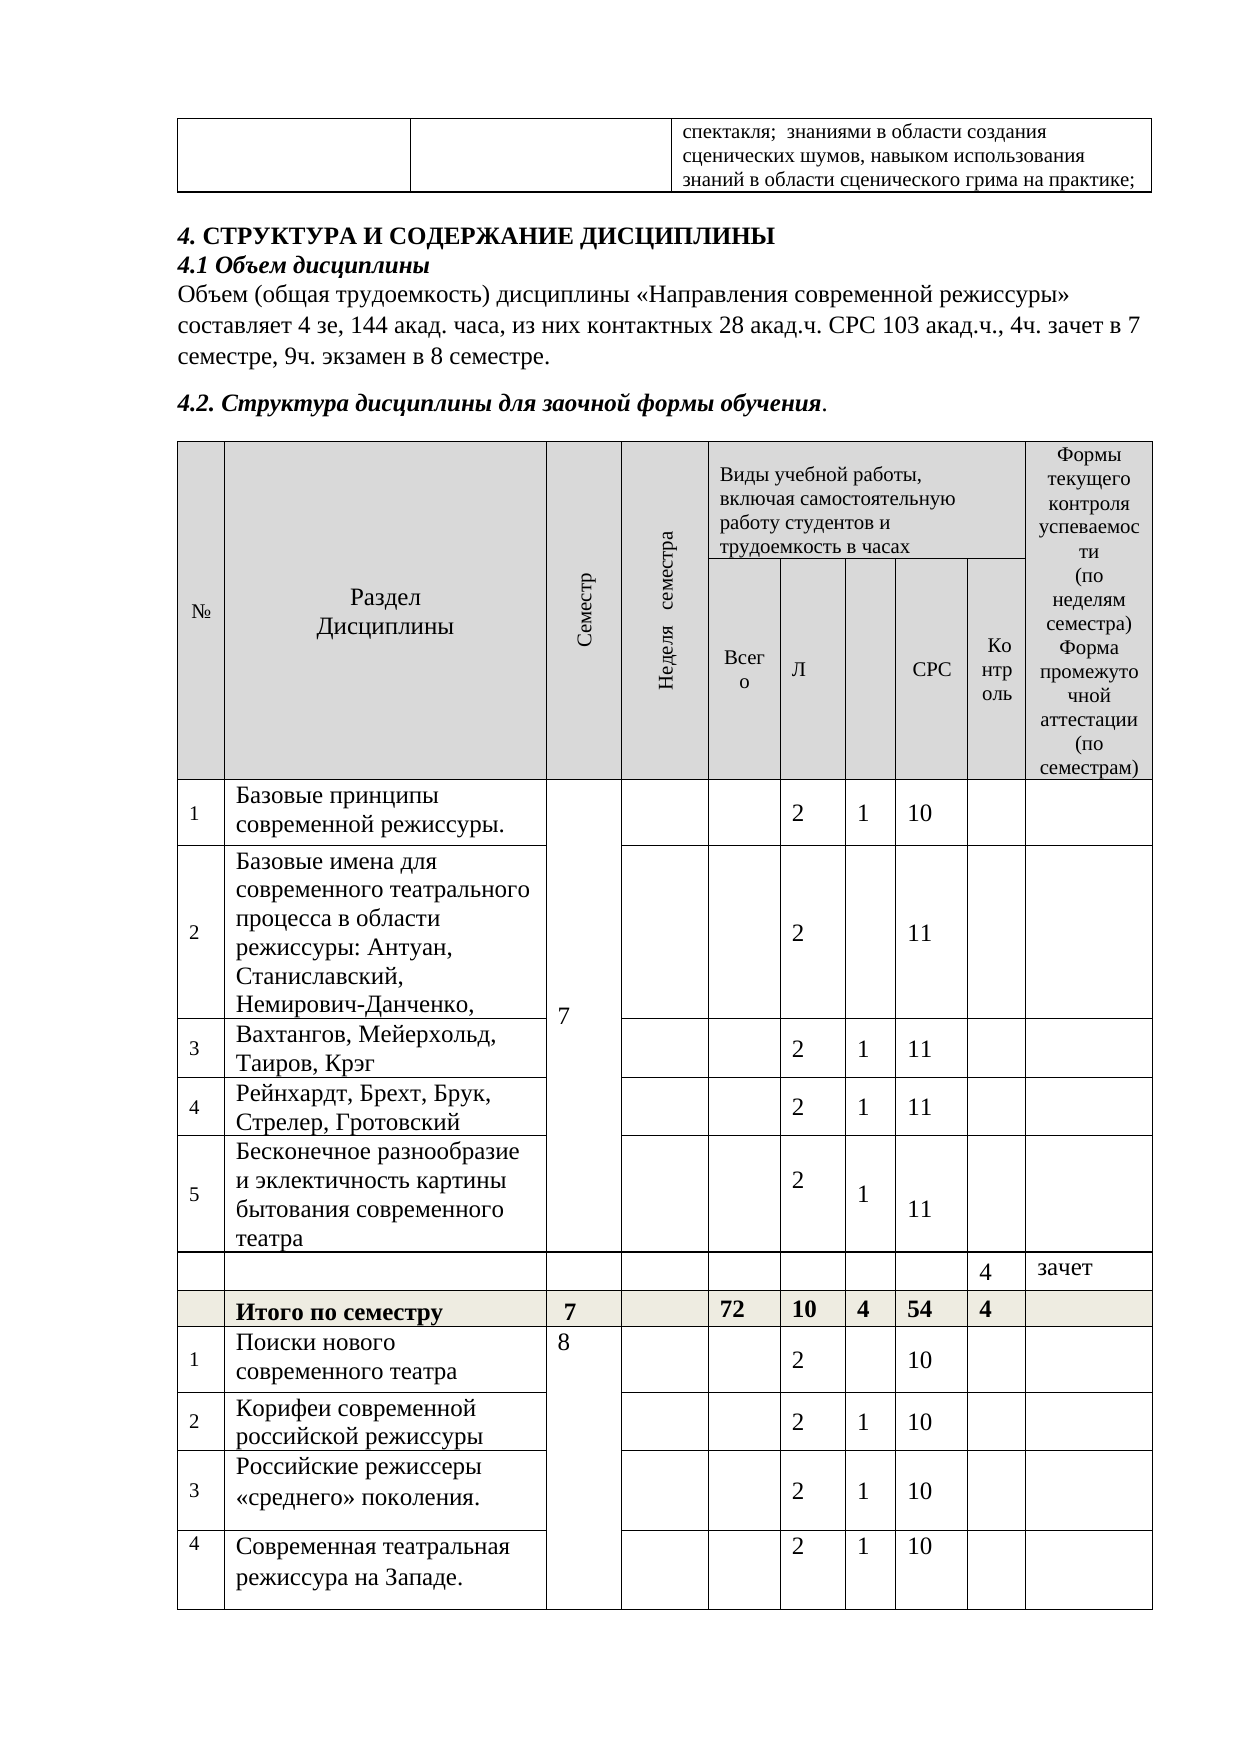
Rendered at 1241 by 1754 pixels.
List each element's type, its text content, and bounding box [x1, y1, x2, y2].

table_cell 2 [781, 1136, 845, 1251]
table_cell 11 [896, 1078, 967, 1135]
table_cell 1 [846, 1136, 895, 1251]
table_cell [968, 1136, 1025, 1165]
table_cell 3 [178, 1019, 224, 1077]
table_cell 4 [178, 1078, 224, 1135]
table_cell [1026, 1078, 1152, 1135]
table_cell [622, 1253, 708, 1290]
table_cell [225, 1253, 546, 1290]
table_cell [622, 1136, 708, 1251]
table_cell [1026, 1136, 1152, 1251]
table_cell [968, 1327, 1025, 1392]
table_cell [178, 119, 410, 191]
table_header Формы текущего контроля успеваемости (по неделям семестра) Форма промежуточной аттестации (по семестрам) [1026, 442, 1152, 779]
table_cell [709, 1019, 780, 1077]
table_cell [1026, 846, 1152, 1018]
table_cell [709, 1253, 780, 1290]
table_cell зачет [1026, 1253, 1152, 1290]
table_cell 2 [781, 1327, 845, 1392]
table_cell [709, 1078, 780, 1135]
table_cell [846, 1253, 895, 1290]
table_cell [709, 1531, 780, 1609]
table_cell [709, 1393, 780, 1450]
table_cell 8 [547, 1327, 621, 1609]
text 4.1 Объем дисциплины [177, 250, 1152, 279]
table_cell 1 [178, 780, 224, 845]
table_cell Вахтангов, Мейерхольд, Таиров, Крэг [225, 1019, 546, 1077]
table_cell [709, 780, 780, 845]
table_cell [672, 119, 1151, 191]
table_cell 2 [781, 1019, 845, 1077]
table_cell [411, 119, 671, 191]
table_cell 54 [896, 1291, 967, 1326]
table_cell [968, 780, 1025, 845]
table_cell 4 [968, 1291, 1025, 1326]
table_cell Итого по семестру [225, 1291, 546, 1326]
table_cell 1 [846, 780, 895, 845]
table_cell [968, 1531, 1025, 1609]
table_cell 1 [846, 1019, 895, 1077]
table_cell 4 [846, 1291, 895, 1326]
table_cell 1 [846, 1393, 895, 1450]
table_cell [622, 1019, 708, 1077]
table_cell 1 [846, 1451, 895, 1530]
table_cell 11 [896, 1165, 967, 1251]
table_cell [178, 1291, 224, 1326]
table_header Виды учебной работы, включая самостоятельную работу студентов и трудоемкость в часах [709, 442, 1025, 558]
table_cell 72 [709, 1291, 780, 1326]
table_cell 11 [896, 846, 967, 1018]
table_cell 2 [781, 1531, 845, 1609]
table_cell Л [781, 559, 845, 779]
table_cell [968, 1078, 1025, 1135]
table_cell Бесконечное разнообразие и эклектичность картины бытования современного театра [225, 1136, 546, 1251]
table_cell 2 [178, 846, 224, 1018]
table_cell 5 [178, 1136, 224, 1251]
table_cell 2 [781, 1451, 845, 1530]
table_cell 2 [781, 1078, 845, 1135]
table_cell [968, 846, 1025, 1018]
table_cell [968, 1451, 1025, 1530]
table_cell 1 [178, 1327, 224, 1392]
table_header Неделя семестра [622, 442, 708, 779]
table_cell [709, 1327, 780, 1392]
table_cell [709, 1451, 780, 1530]
table_cell [846, 1327, 895, 1392]
table_cell 10 [896, 1451, 967, 1530]
text 4.2. Структура дисциплины для заочной формы обучения. [177, 388, 1152, 417]
table_cell [1026, 1291, 1152, 1326]
table_cell 10 [896, 780, 967, 845]
table_cell [781, 1253, 845, 1290]
table_cell Поиски нового современного театра [225, 1327, 546, 1392]
table_cell 4 [968, 1253, 1025, 1290]
table_cell 7 [547, 780, 621, 1251]
table_cell Рейнхардт, Брехт, Брук, Стрелер, Гротовский [225, 1078, 546, 1135]
table_header Семестр [547, 442, 621, 779]
table_cell [1026, 1393, 1152, 1450]
table_header № [178, 442, 224, 779]
table_cell [1026, 1531, 1152, 1609]
table_cell [1026, 1019, 1152, 1077]
table_cell 2 [781, 846, 845, 1018]
table_cell [622, 1451, 708, 1530]
table_cell [846, 846, 895, 1018]
table_cell Контроль [968, 559, 1025, 779]
table_cell 7 [547, 1291, 621, 1326]
table_cell 2 [781, 780, 845, 845]
table_cell [622, 780, 708, 845]
table_cell 2 [781, 1393, 845, 1450]
table_cell [968, 1393, 1025, 1450]
table_cell Корифеи современной российской режиссуры [225, 1393, 546, 1450]
table_cell [968, 1165, 1025, 1251]
table_cell [709, 1136, 780, 1251]
table_cell Российские режиссеры «среднего» поколения. [225, 1451, 546, 1530]
table_cell [547, 1253, 621, 1290]
text 4. СТРУКТУРА И СОДЕРЖАНИЕ ДИСЦИПЛИНЫ [177, 221, 1152, 250]
table_cell [622, 846, 708, 1018]
table_cell 10 [781, 1291, 845, 1326]
table_cell 10 [896, 1393, 967, 1450]
table_cell [622, 1327, 708, 1392]
table_cell 3 [178, 1451, 224, 1530]
table_cell [622, 1393, 708, 1450]
table_cell 4 [178, 1531, 224, 1609]
table_cell [846, 559, 895, 779]
table_cell СРС [896, 559, 967, 779]
table_cell 10 [896, 1327, 967, 1392]
table_cell Современная театральная режиссура на Западе. [225, 1531, 546, 1609]
table_cell 2 [178, 1393, 224, 1450]
table_cell [896, 1253, 967, 1290]
table_cell [968, 1019, 1025, 1077]
table_cell Всего [709, 559, 780, 779]
table_cell [178, 1253, 224, 1290]
table_cell [622, 1078, 708, 1135]
table_cell Базовые принципы современной режиссуры. [225, 780, 546, 845]
table_cell 11 [896, 1019, 967, 1077]
table_cell [709, 846, 780, 1018]
table_cell 1 [846, 1078, 895, 1135]
text Объем (общая трудоемкость) дисциплины «Направления современной режиссуры» составляет 4 зе, 144 акад. часа, из них контактных 28 акад.ч. СРС 103 акад.ч., 4ч. зачет в 7 семестре, 9ч. экзамен в 8 семестре. [177, 279, 1152, 369]
table_cell [1026, 1327, 1152, 1392]
table_cell [622, 1291, 708, 1326]
table_cell [896, 1136, 967, 1165]
table_cell 10 [896, 1531, 967, 1609]
table_cell Базовые имена для современного театрального процесса в области режиссуры: Антуан, Станиславский, Немирович-Данченко, [225, 846, 546, 1018]
table_cell [1026, 1451, 1152, 1530]
table_header Раздел Дисциплины [225, 442, 546, 779]
table_cell 1 [846, 1531, 895, 1609]
table_cell [622, 1531, 708, 1609]
table_cell [1026, 780, 1152, 845]
